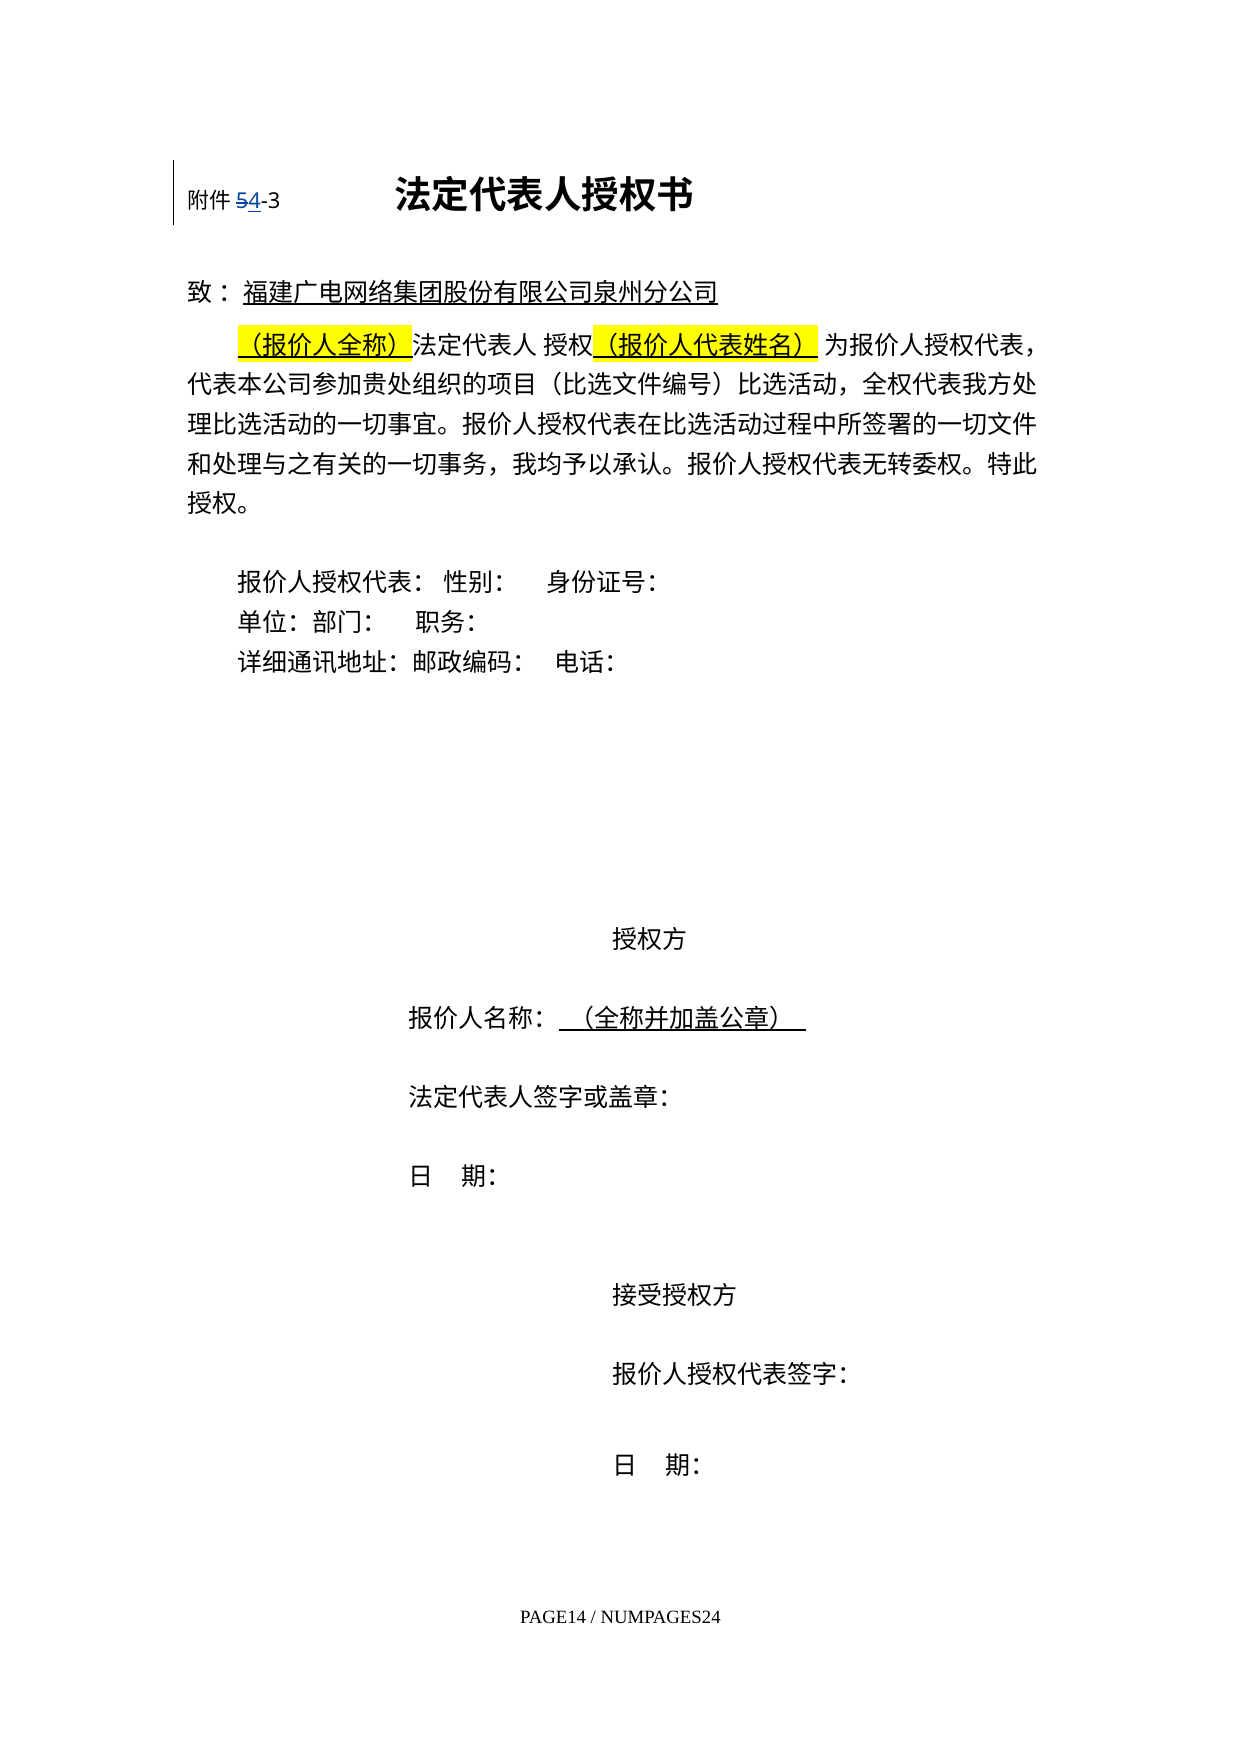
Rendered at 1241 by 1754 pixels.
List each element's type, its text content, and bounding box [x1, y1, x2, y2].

text 报价人名称： （全称并加盖公章） [187, 996, 1053, 1035]
text 单位：部门： 职务： [187, 600, 1053, 639]
text 法定代表人签字或盖章： [187, 1075, 1053, 1114]
text 详细通讯地址：邮政编码： 电话： [187, 639, 1053, 679]
text 附件-3 法定代表人授权书 [187, 160, 1053, 225]
text 日 期： [187, 1431, 1053, 1496]
text 报价人授权代表： 性别： 身份证号： [187, 560, 1053, 600]
text 致 ：福建广电网络集团股份有限公司泉州分公司 [187, 258, 1053, 323]
text 接受授权方 [187, 1273, 1053, 1312]
text 日 期： [187, 1154, 1053, 1193]
text （报价人全称）法定代表人 授权（报价人代表姓名） 为报价人授权代表，代表本公司参加贵处组织的项目（比选文件编号）比选活动，全权代表我方处理比选活动的一切事宜。报价人授权代表在比选活动过程中所签署的一切文件和处理与之有关的一切事务，我均予以承认。报价人授权代表无转委权。特此授权。 [187, 323, 1053, 521]
text 授权方 [187, 916, 1053, 956]
text 报价人授权代表签字： [187, 1352, 1053, 1391]
